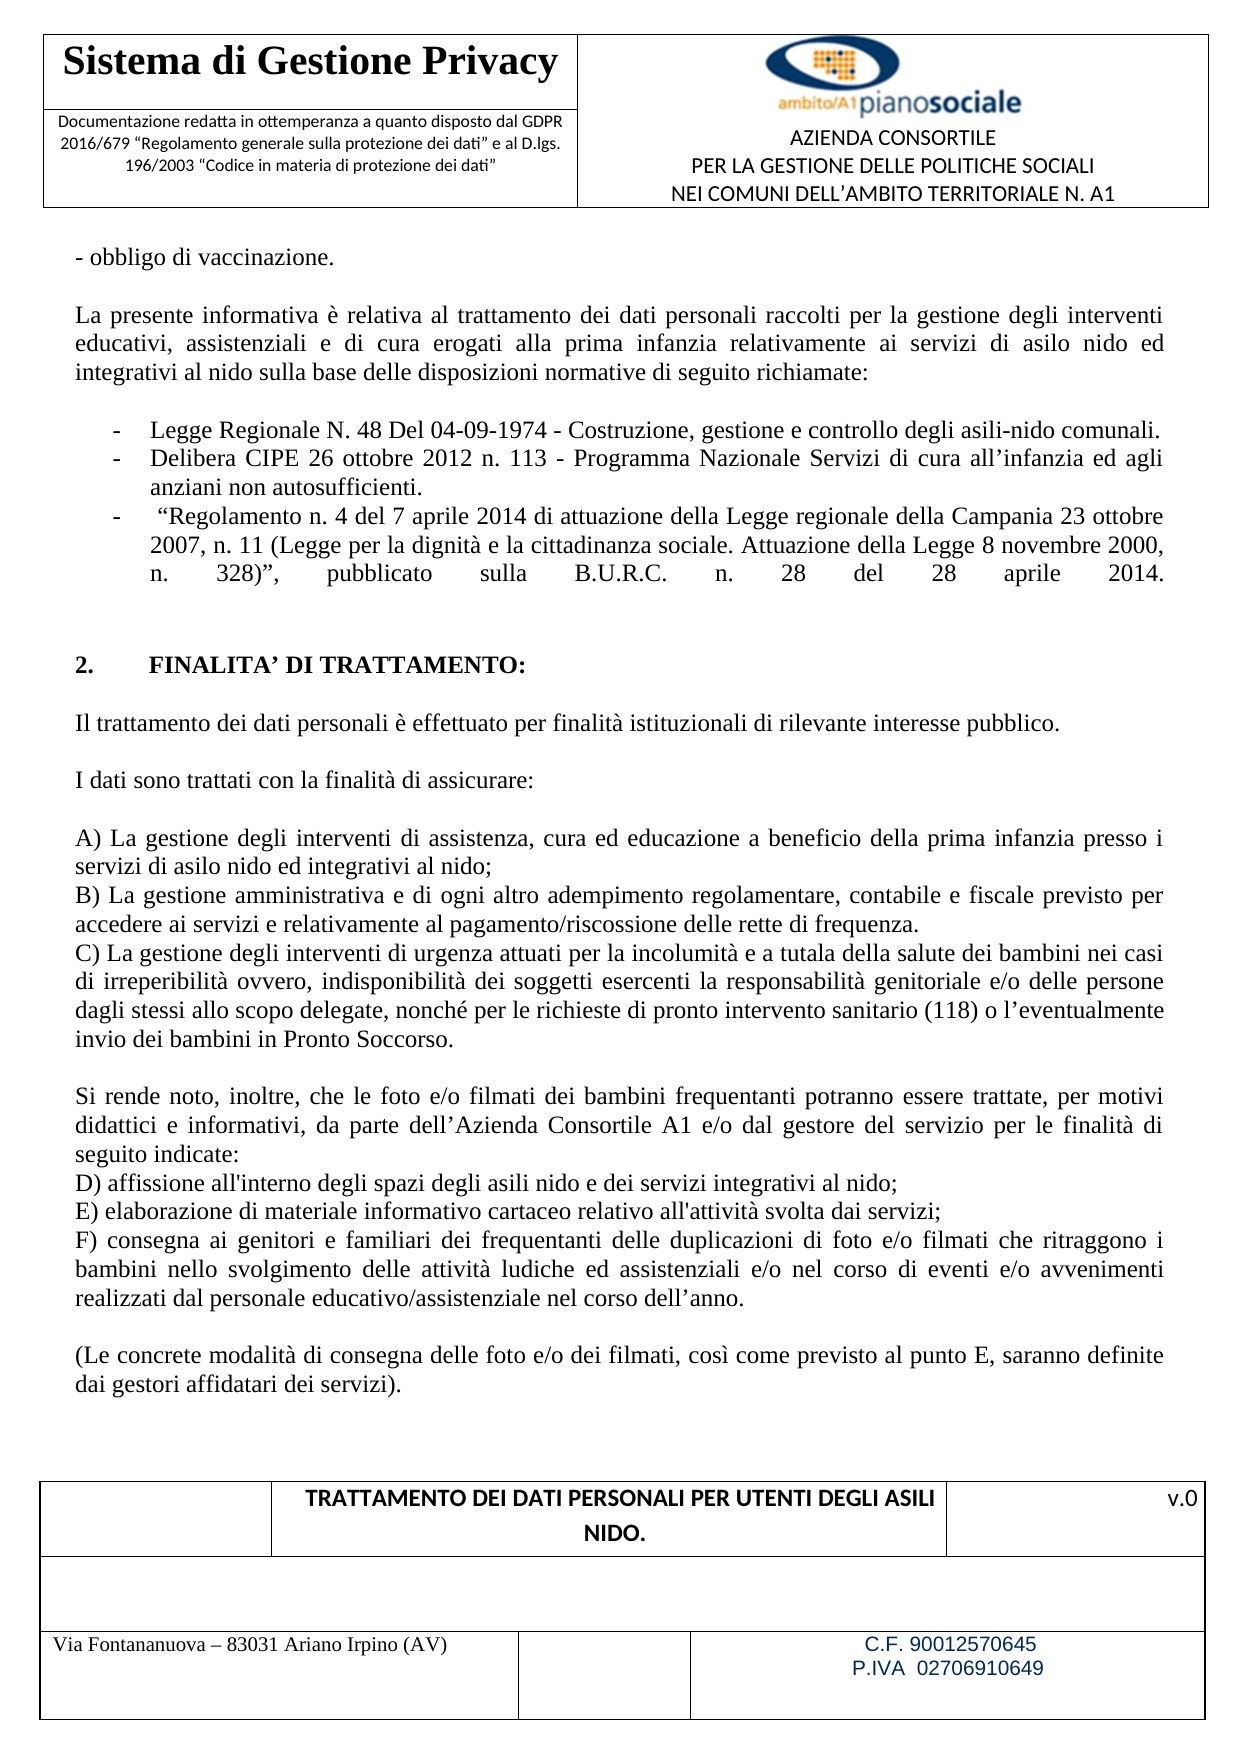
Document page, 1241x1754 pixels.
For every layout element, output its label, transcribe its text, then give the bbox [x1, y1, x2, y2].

text B) La gestione amministrativa e di ogni altro adempimento regolamentare, contabile e fiscale previsto per accedere ai servizi e relativamente al pagamento/riscossione delle rette di frequenza. [75, 880, 1165, 938]
text La presente informativa è relativa al trattamento dei dati personali raccolti per la gestione degli interventi educativi, assistenziali e di cura erogati alla prima infanzia relativamente ai servizi di asilo nido ed integrativi al nido sulla base delle disposizioni normative di seguito richiamate: [75, 300, 1165, 386]
text A) La gestione degli interventi di assistenza, cura ed educazione a beneficio della prima infanzia presso i servizi di asilo nido ed integrativi al nido; [75, 823, 1165, 880]
text - obbligo di vaccinazione. [75, 242, 1165, 271]
text Il trattamento dei dati personali è effettuato per finalità istituzionali di rilevante interesse pubblico. [75, 708, 1165, 736]
text F) consegna ai genitori e familiari dei frequentanti delle duplicazioni di foto e/o filmati che ritraggono i bambini nello svolgimento delle attività ludiche ed assistenziali e/o nel corso di eventi e/o avvenimenti realizzati dal personale educativo/assistenziale nel corso dell’anno. [75, 1225, 1165, 1311]
list Delibera CIPE 26 ottobre 2012 n. 113 - Programma Nazionale Servizi di cura all’infanzia ed agli anziani non autosufficienti. [112, 443, 1165, 501]
text D) affissione all'interno degli spazi degli asili nido e dei servizi integrativi al nido; [75, 1168, 1165, 1196]
text 2. FINALITA’ DI TRATTAMENTO: [75, 650, 1165, 679]
text (Le concrete modalità di consegna delle foto e/o dei filmati, così come previsto al punto E, saranno definite dai gestori affidatari dei servizi). [75, 1340, 1165, 1398]
text I dati sono trattati con la finalità di assicurare: [75, 765, 1165, 794]
text C) La gestione degli interventi di urgenza attuati per la incolumità e a tutala della salute dei bambini nei casi di irreperibilità ovvero, indisponibilità dei soggetti esercenti la responsabilità genitoriale e/o delle persone dagli stessi allo scopo delegate, nonché per le richieste di pronto intervento sanitario (118) o l’eventualmente invio dei bambini in Pronto Soccorso. [75, 938, 1165, 1053]
text Si rende noto, inoltre, che le foto e/o filmati dei bambini frequentanti potranno essere trattate, per motivi didattici e informativi, da parte dell’Azienda Consortile A1 e/o dal gestore del servizio per le finalità di seguito indicate: [75, 1081, 1165, 1168]
list “Regolamento n. 4 del 7 aprile 2014 di attuazione della Legge regionale della Campania 23 ottobre 2007, n. 11 (Legge per la dignità e la cittadinanza sociale. Attuazione della Legge 8 novembre 2000, n. 328)”, pubblicato sulla B.U.R.C. n. 28 del 28 aprile 2014. [112, 501, 1165, 621]
list Legge Regionale N. 48 Del 04-09-1974 - Costruzione, gestione e controllo degli asili-nido comunali. [112, 415, 1165, 443]
text E) elaborazione di materiale informativo cartaceo relativo all'attività svolta dai servizi; [75, 1196, 1165, 1225]
picture [758, 35, 1029, 124]
